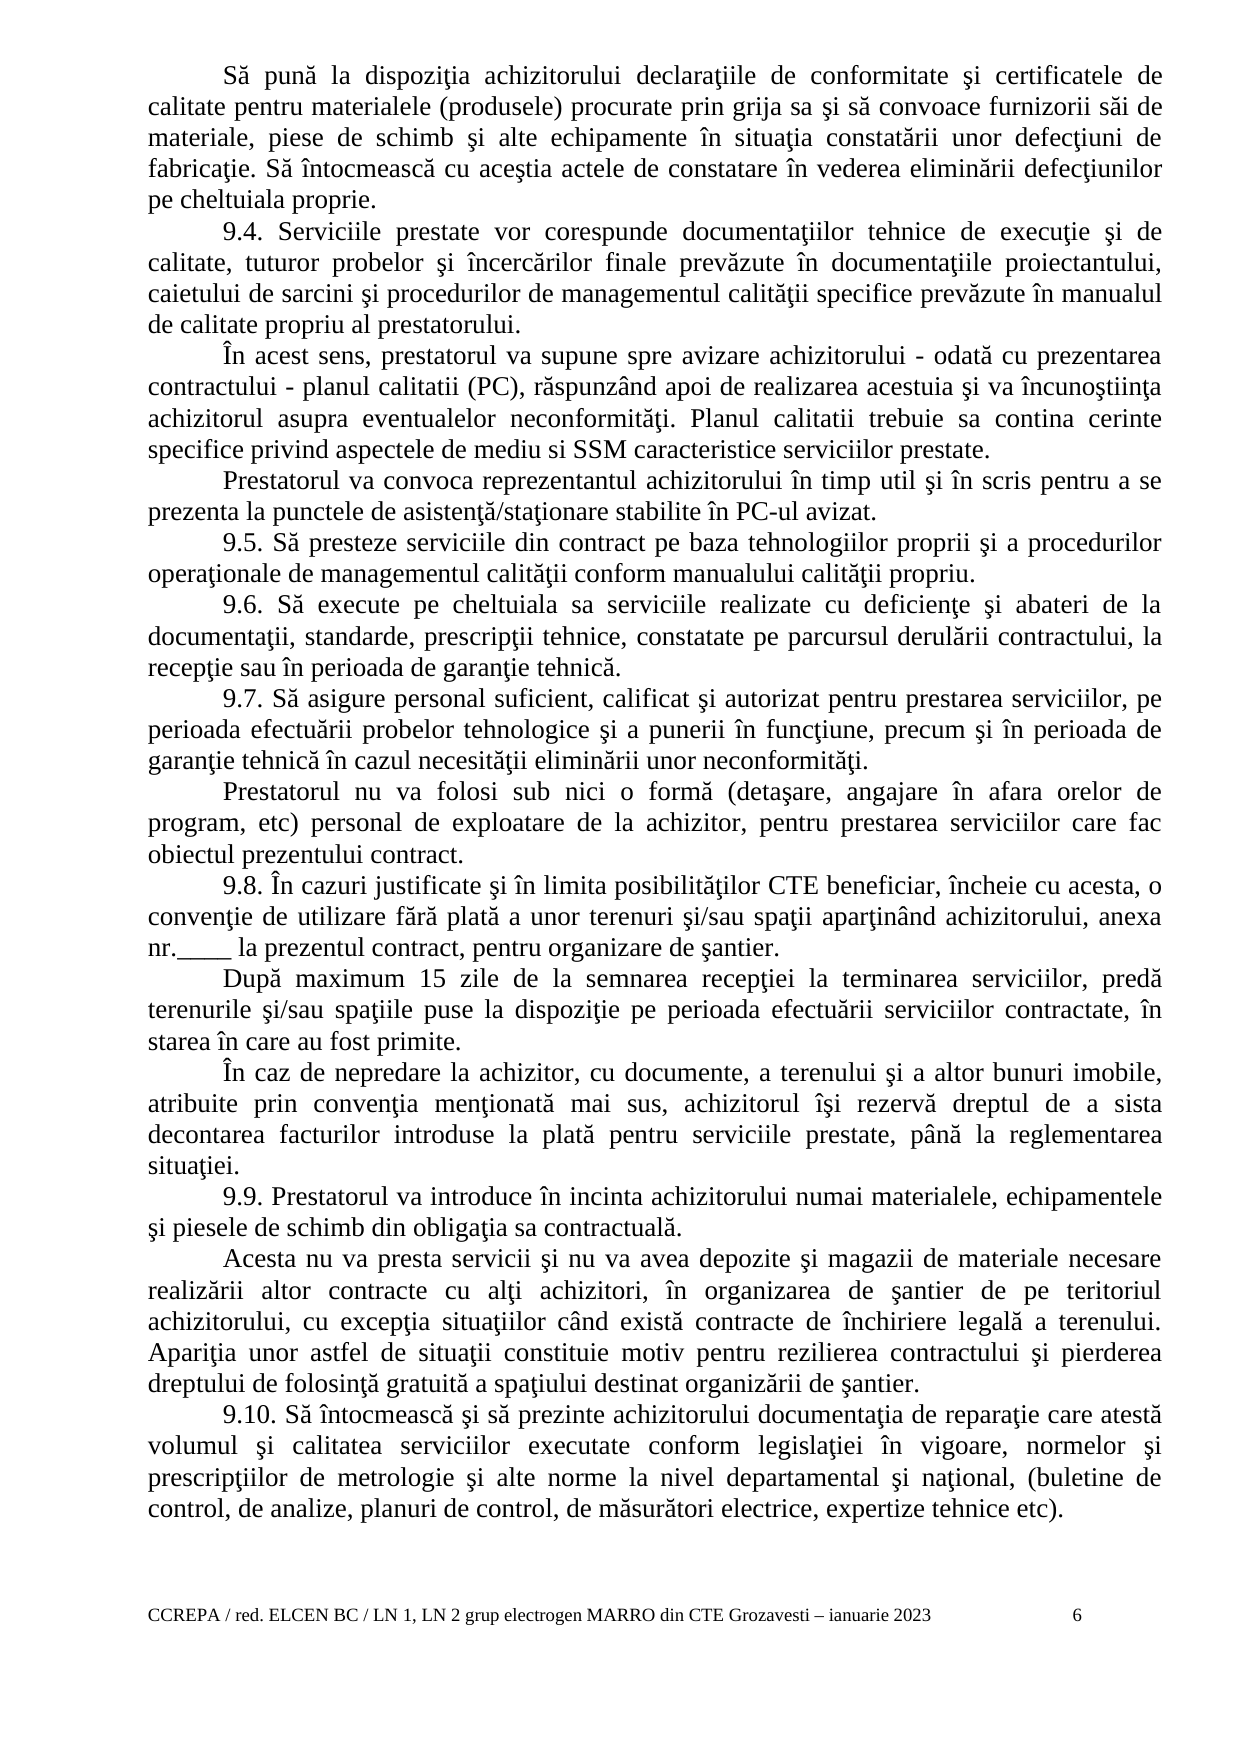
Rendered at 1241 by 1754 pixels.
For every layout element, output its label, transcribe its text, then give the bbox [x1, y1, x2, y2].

text Prestatorul va convoca reprezentantul achizitorului în timp util şi în scris pentru a se prezenta la punctele de asistenţă/staţionare stabilite în PC-ul avizat. [148, 464, 1163, 526]
text 9.5. Să presteze serviciile din contract pe baza tehnologiilor proprii şi a procedurilor operaţionale de managementul calităţii conform manualului calităţii propriu. [148, 526, 1163, 588]
text 9.7. Să asigure personal suficient, calificat şi autorizat pentru prestarea serviciilor, pe perioada efectuării probelor tehnologice şi a punerii în funcţiune, precum şi în perioada de garanţie tehnică în cazul necesităţii eliminării unor neconformităţi. [148, 682, 1163, 775]
text Să pună la dispoziţia achizitorului declaraţiile de conformitate şi certificatele de calitate pentru materialele (produsele) procurate prin grija sa şi să convoace furnizorii săi de materiale, piese de schimb şi alte echipamente în situaţia constatării unor defecţiuni de fabricaţie. Să întocmească cu aceştia actele de constatare în vederea eliminării defecţiunilor pe cheltuiala proprie. [148, 59, 1163, 215]
text 9.4. Serviciile prestate vor corespunde documentaţiilor tehnice de execuţie şi de calitate, tuturor probelor şi încercărilor finale prevăzute în documentaţiile proiectantului, caietului de sarcini şi procedurilor de managementul calităţii specifice prevăzute în manualul de calitate propriu al prestatorului. [148, 215, 1163, 339]
text După maximum 15 zile de la semnarea recepţiei la terminarea serviciilor, predă terenurile şi/sau spaţiile puse la dispoziţie pe perioada efectuării serviciilor contractate, în starea în care au fost primite. [148, 962, 1163, 1056]
text 9.8. În cazuri justificate şi în limita posibilităţilor CTE beneficiar, încheie cu acesta, o convenţie de utilizare fără plată a unor terenuri şi/sau spaţii aparţinând achizitorului, anexa nr.____ la prezentul contract, pentru organizare de şantier. [148, 869, 1163, 962]
text 9.9. Prestatorul va introduce în incinta achizitorului numai materialele, echipamentele şi piesele de schimb din obligaţia sa contractuală. [148, 1180, 1163, 1243]
text Acesta nu va presta servicii şi nu va avea depozite şi magazii de materiale necesare realizării altor contracte cu alţi achizitori, în organizarea de şantier de pe teritoriul achizitorului, cu excepţia situaţiilor când există contracte de închiriere legală a terenului. Apariţia unor astfel de situaţii constituie motiv pentru rezilierea contractului şi pierderea dreptului de folosinţă gratuită a spaţiului destinat organizării de şantier. [148, 1243, 1163, 1398]
text 9.6. Să execute pe cheltuiala sa serviciile realizate cu deficienţe şi abateri de la documentaţii, standarde, prescripţii tehnice, constatate pe parcursul derulării contractului, la recepţie sau în perioada de garanţie tehnică. [148, 588, 1163, 682]
text 9.10. Să întocmească şi să prezinte achizitorului documentaţia de reparaţie care atestă volumul şi calitatea serviciilor executate conform legislaţiei în vigoare, normelor şi prescripţiilor de metrologie şi alte norme la nivel departamental şi naţional, (buletine de control, de analize, planuri de control, de măsurători electrice, expertize tehnice etc). [148, 1398, 1163, 1523]
text În acest sens, prestatorul va supune spre avizare achizitorului - odată cu prezentarea contractului - planul calitatii (PC), răspunzând apoi de realizarea acestuia şi va încunoştiinţa achizitorul asupra eventualelor neconformităţi. Planul calitatii trebuie sa contina cerinte specifice privind aspectele de mediu si SSM caracteristice serviciilor prestate. [148, 339, 1163, 464]
text În caz de nepredare la achizitor, cu documente, a terenului şi a altor bunuri imobile, atribuite prin convenţia menţionată mai sus, achizitorul îşi rezervă dreptul de a sista decontarea facturilor introduse la plată pentru serviciile prestate, până la reglementarea situaţiei. [148, 1056, 1163, 1180]
text Prestatorul nu va folosi sub nici o formă (detaşare, angajare în afara orelor de program, etc) personal de exploatare de la achizitor, pentru prestarea serviciilor care fac obiectul prezentului contract. [148, 775, 1163, 869]
